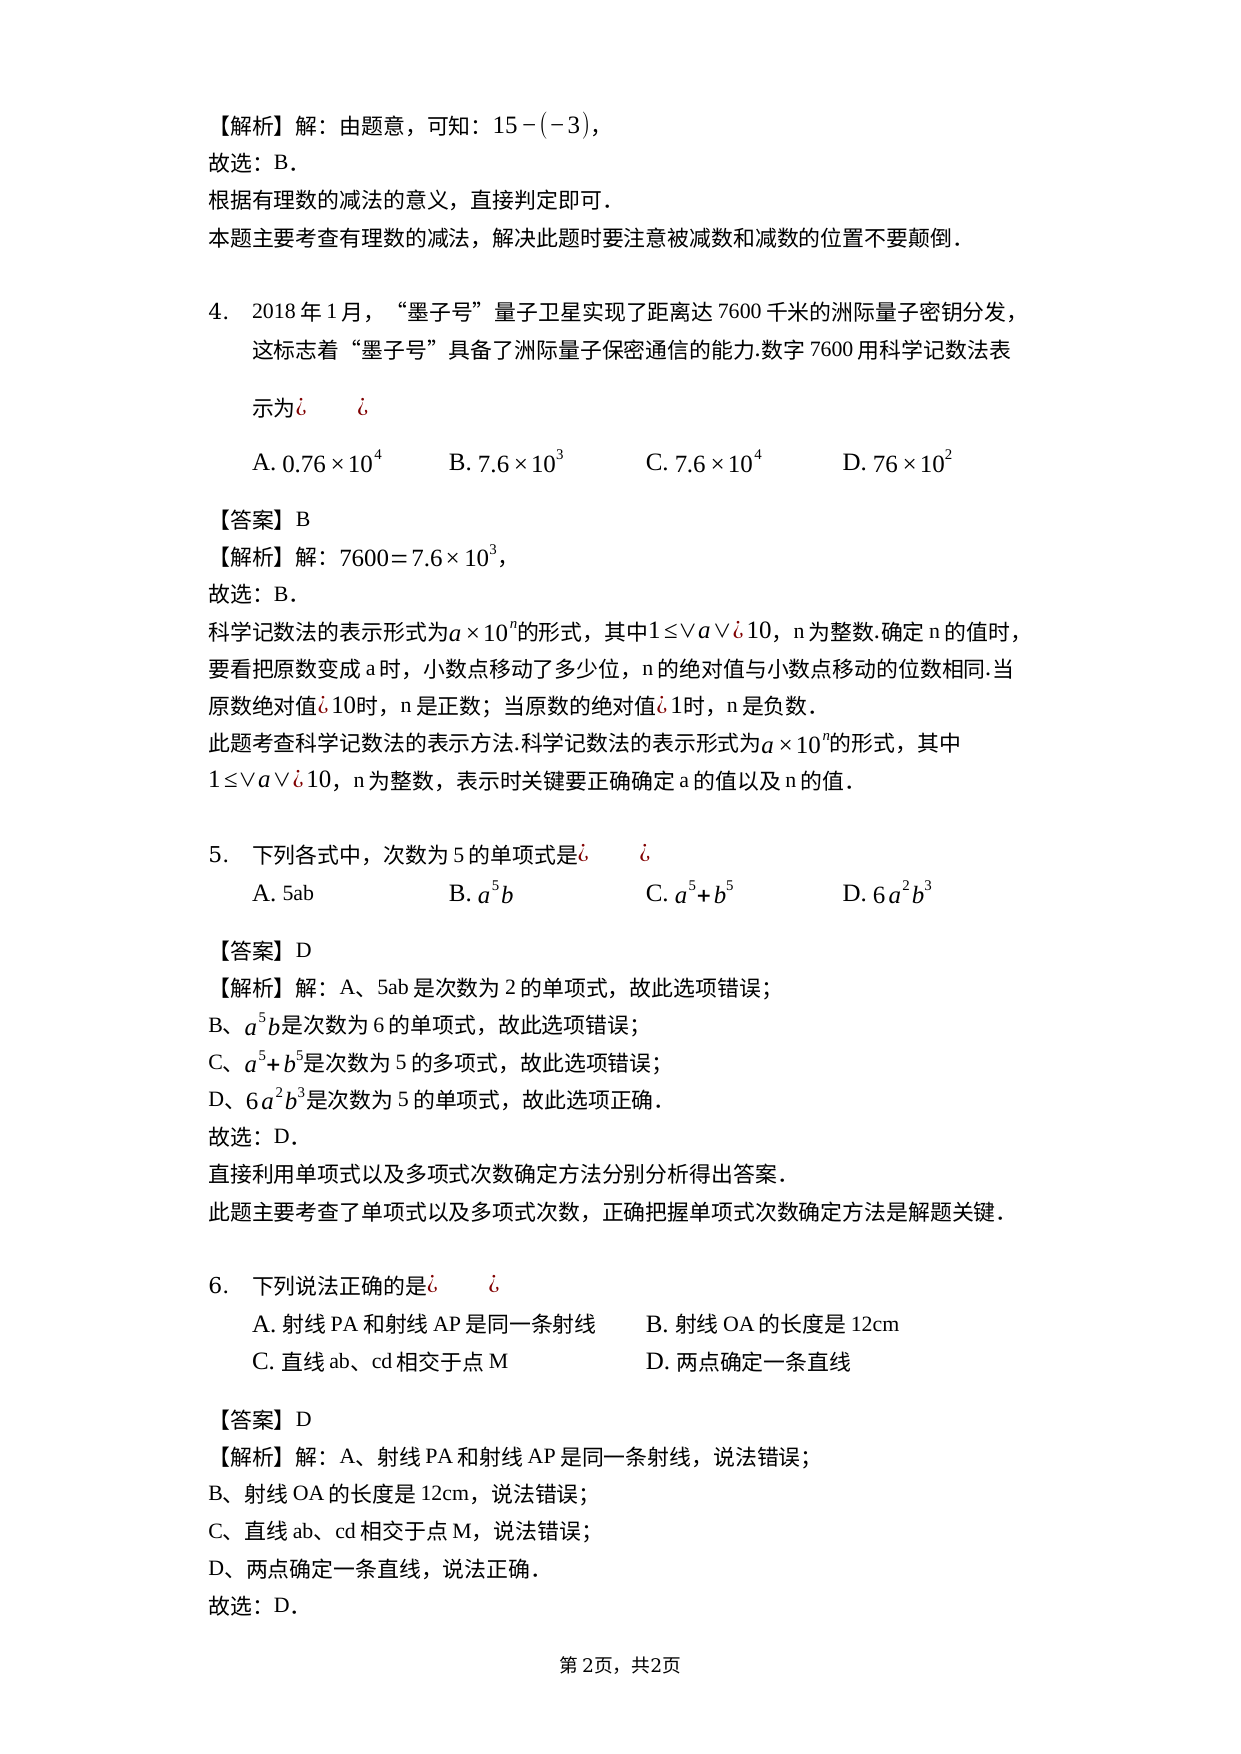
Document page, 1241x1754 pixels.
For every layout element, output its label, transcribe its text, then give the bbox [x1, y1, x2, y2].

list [208, 1439, 1032, 1621]
list 【解析】解：A、5ab是次数为2的单项式，故此选项错误； B、是次数为6的单项式，故此选项错误； C、是次数为5的多项式，故此选项错误； D、是次数为5的单项式，故此选项正确． 故选：D． 直接利用单项式以及多项式次数确定方法分别分析得出答案． 此题主要考查了单项式以及多项式次数，正确把握单项式次数确定方法是解题关键． [208, 971, 1032, 1264]
list 【解析】解：， 故选：B． 科学记数法的表示形式为的形式，其中，n为整数确定n的值时，要看把原数变成a时，小数点移动了多少位，n的绝对值与小数点移动的位数相同当原数绝对值时，n是正数；当原数的绝对值时，n是负数． 此题考查科学记数法的表示方法科学记数法的表示形式为的形式，其中，n为整数，表示时关键要正确确定a的值以及n的值． [208, 539, 1032, 833]
list 【解析】解：由题意，可知：， 故选：B． 根据有理数的减法的意义，直接判定即可． 本题主要考查有理数的减法，解决此题时要注意被减数和减数的位置不要颠倒． [208, 108, 1032, 290]
list A. 5ab B. C. D. [252, 876, 1032, 908]
list 【答案】D [208, 933, 1032, 966]
list 下列说法正确的是 [208, 1269, 1032, 1301]
list 【答案】B [208, 502, 1032, 535]
list 【答案】D [208, 1402, 1032, 1435]
list 2018年1月，“墨子号”量子卫星实现了距离达7600千米的洲际量子密钥分发，这标志着“墨子号”具备了洲际量子保密通信的能力数字7600用科学记数法表示为 [208, 295, 1032, 439]
list A. 射线PA和射线AP是同一条射线 B. 射线OA的长度是12cm C. 直线ab、cd相交于点M D. 两点确定一条直线 [252, 1307, 1032, 1377]
list A. B. C. D. [252, 445, 1032, 477]
list 下列各式中，次数为5的单项式是 [208, 838, 1032, 870]
